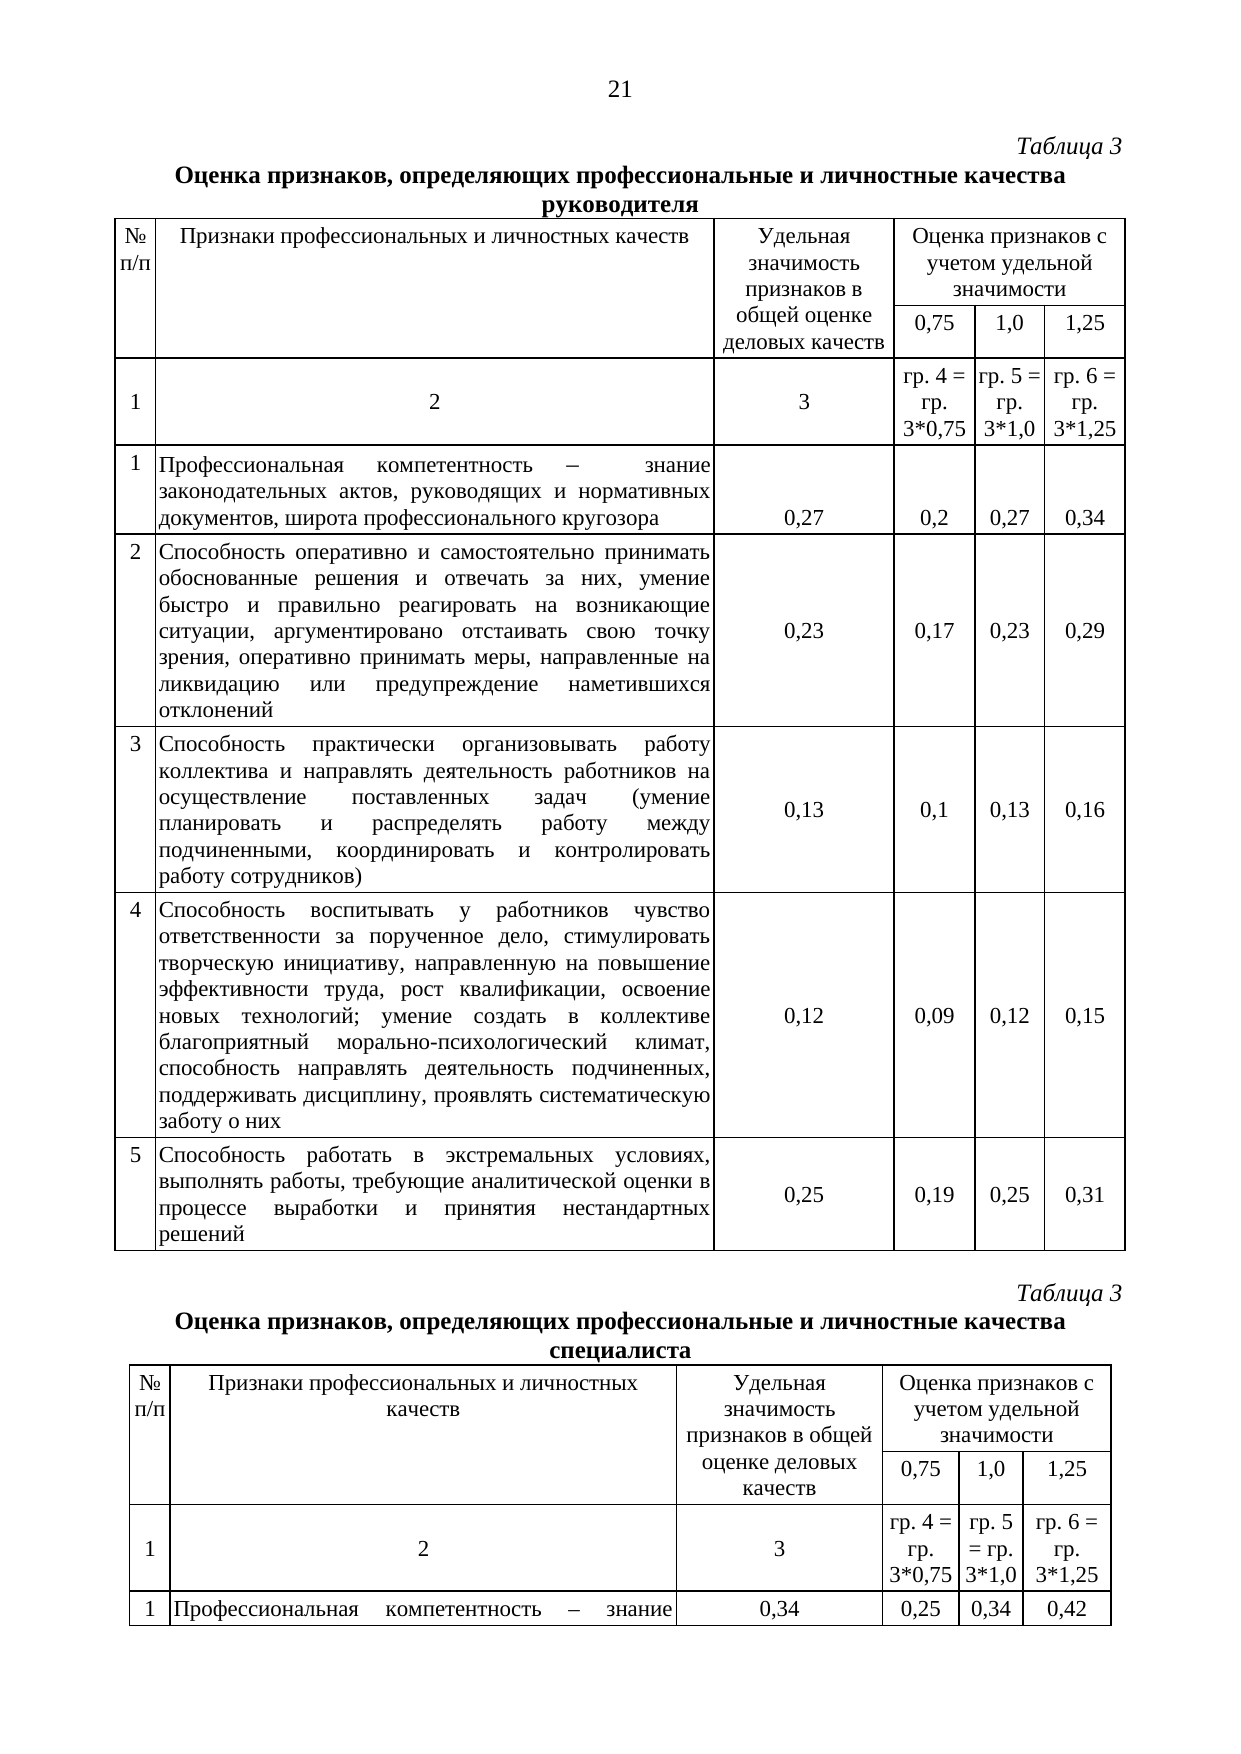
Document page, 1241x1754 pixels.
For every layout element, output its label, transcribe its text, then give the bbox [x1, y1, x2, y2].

table_cell 0,34 [1045, 446, 1124, 533]
table_cell 0,27 [976, 446, 1044, 533]
table_cell 0,13 [976, 727, 1044, 892]
table_cell 3 [677, 1505, 882, 1590]
table_cell 0,31 [1045, 1138, 1124, 1250]
table_cell Способность работать в экстремальных условиях, выполнять работы, требующие аналитической оценки в процессе выработки и принятия нестандартных решений [156, 1138, 713, 1250]
table_cell 0,23 [715, 535, 893, 726]
table_cell 0,75 [883, 1452, 958, 1503]
table_header Признаки профессиональных и личностных качеств [171, 1366, 676, 1503]
table_cell гр. 4 = гр. 3*0,75 [895, 359, 974, 444]
table_cell 0,42 [1024, 1592, 1110, 1624]
table_cell 0,19 [895, 1138, 974, 1250]
table_header Оценка признаков с учетом удельной значимости [895, 219, 1124, 304]
table_cell 1,25 [1045, 306, 1124, 357]
table_cell 0,12 [715, 893, 893, 1137]
table_cell Профессиональная компетентность – знание законодательных актов, руководящих и нормативных документов, широта профессионального кругозора [156, 446, 713, 533]
table_cell 1 [116, 359, 155, 444]
table_cell 1,25 [1024, 1452, 1110, 1503]
table_cell гр. 4 = гр. 3*0,75 [883, 1505, 958, 1590]
table_cell 0,1 [895, 727, 974, 892]
table_cell 0,27 [715, 446, 893, 533]
table_cell Способность практически организовывать работу коллектива и направлять деятельность работников на осуществление поставленных задач (умение планировать и распределять работу между подчиненными, координировать и контролировать работу сотрудников) [156, 727, 713, 892]
table_cell 3 [715, 359, 893, 444]
table_cell 0,17 [895, 535, 974, 726]
table_cell 0,13 [715, 727, 893, 892]
text Таблица 3 [118, 131, 1122, 160]
table_cell 0,34 [677, 1592, 882, 1624]
table_cell 0,12 [976, 893, 1044, 1137]
table_cell гр. 5 = гр. 3*1,0 [960, 1505, 1022, 1590]
table_cell 1 [130, 1505, 169, 1590]
table_header Удельная значимость признаков в общей оценке деловых качеств [677, 1366, 882, 1503]
table_cell Способность оперативно и самостоятельно принимать обоснованные решения и отвечать за них, умение быстро и правильно реагировать на возникающие ситуации, аргументировано отстаивать свою точку зрения, оперативно принимать меры, направленные на ликвидацию или предупреждение наметившихся отклонений [156, 535, 713, 726]
table_cell 0,15 [1045, 893, 1124, 1137]
table_cell 0,25 [715, 1138, 893, 1250]
table_cell Способность воспитывать у работников чувство ответственности за порученное дело, стимулировать творческую инициативу, направленную на повышение эффективности труда, рост квалификации, освоение новых технологий; умение создать в коллективе благоприятный морально-психологический климат, способность направлять деятельность подчиненных, поддерживать дисциплину, проявлять систематическую заботу о них [156, 893, 713, 1137]
text Оценка признаков, определяющих профессиональные и личностные качества специалиста [118, 1306, 1122, 1364]
table_cell 0,09 [895, 893, 974, 1137]
table_cell 5 [116, 1138, 155, 1250]
table_header Оценка признаков с учетом удельной значимости [883, 1366, 1110, 1451]
text Таблица 3 [118, 1278, 1122, 1306]
table_cell 2 [171, 1505, 676, 1590]
table_cell 0,2 [895, 446, 974, 533]
table_cell гр. 6 = гр. 3*1,25 [1045, 359, 1124, 444]
table_cell 0,23 [976, 535, 1044, 726]
table_header Признаки профессиональных и личностных качеств [156, 219, 713, 357]
table_cell 0,25 [883, 1592, 958, 1624]
table_cell 0,29 [1045, 535, 1124, 726]
table_cell 0,34 [960, 1592, 1022, 1624]
table_cell 0,25 [976, 1138, 1044, 1250]
table_cell 1 [130, 1592, 169, 1624]
table_cell 4 [116, 893, 155, 1137]
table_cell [171, 1592, 676, 1624]
table_cell гр. 5 = гр. 3*1,0 [976, 359, 1044, 444]
table_cell 1 [116, 446, 155, 533]
table_header № п/п [130, 1366, 169, 1503]
table_cell 0,16 [1045, 727, 1124, 892]
table_header Удельная значимость признаков в общей оценке деловых качеств [715, 219, 893, 357]
text Оценка признаков, определяющих профессиональные и личностные качества руководителя [118, 160, 1122, 218]
table_cell 3 [116, 727, 155, 892]
table_cell 2 [156, 359, 713, 444]
table_cell 0,75 [895, 306, 974, 357]
table_cell 2 [116, 535, 155, 726]
table_header № п/п [116, 219, 155, 357]
table_cell 1,0 [960, 1452, 1022, 1503]
table_cell гр. 6 = гр. 3*1,25 [1024, 1505, 1110, 1590]
table_cell 1,0 [976, 306, 1044, 357]
